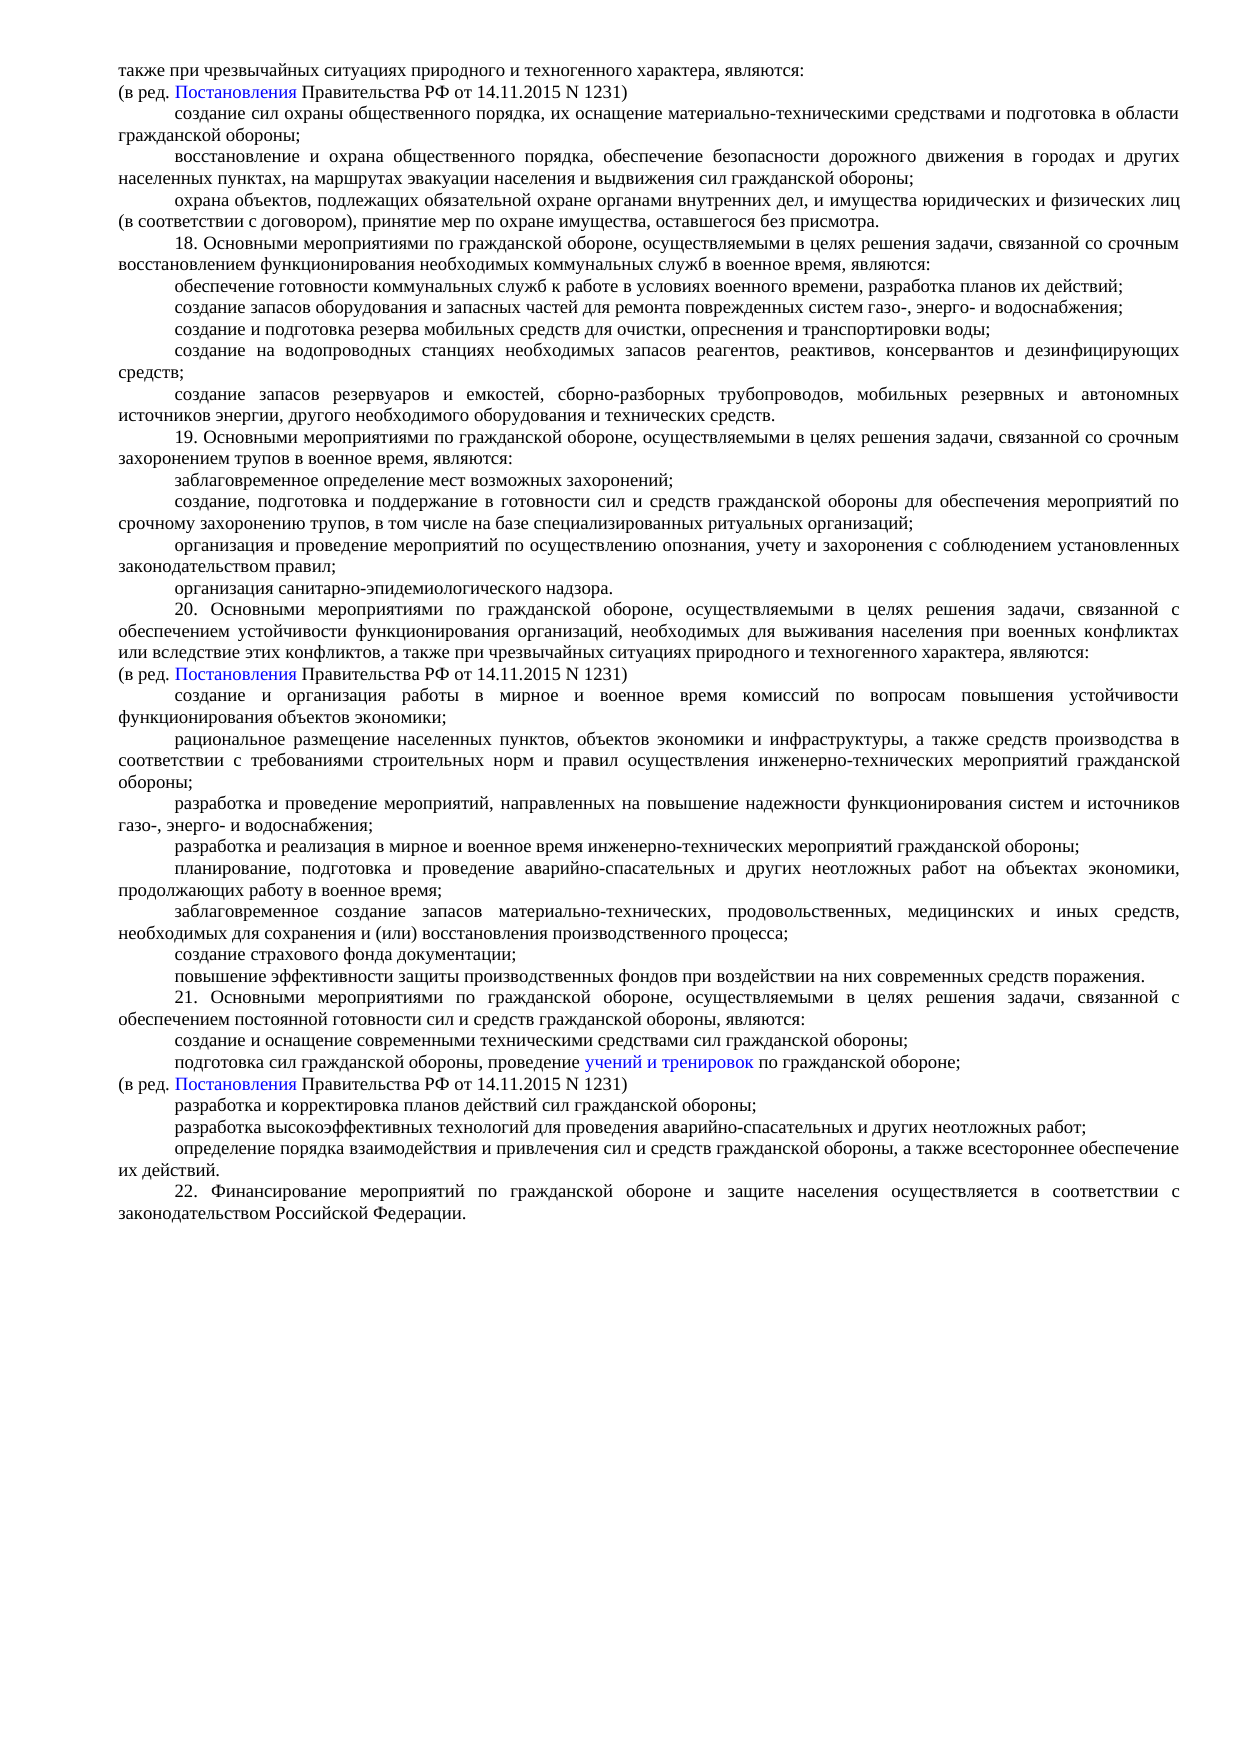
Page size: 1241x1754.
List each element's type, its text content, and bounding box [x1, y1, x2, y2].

text создание и подготовка резерва мобильных средств для очистки, опреснения и транспортировки воды; [118, 318, 1181, 339]
text организация и проведение мероприятий по осуществлению опознания, учету и захоронения с соблюдением установленных законодательством правил; [118, 533, 1181, 577]
text заблаговременное определение мест возможных захоронений; [118, 469, 1181, 490]
text подготовка сил гражданской обороны, проведение учений и тренировок по гражданской обороне; [118, 1051, 1181, 1072]
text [118, 59, 1181, 81]
text 20. Основными мероприятиями по гражданской обороне, осуществляемыми в целях решения задачи, связанной с обеспечением устойчивости функционирования организаций, необходимых для выживания населения при военных конфликтах или вследствие этих конфликтов, а также при чрезвычайных ситуациях природного и техногенного характера, являются: [118, 598, 1181, 663]
text планирование, подготовка и проведение аварийно-спасательных и других неотложных работ на объектах экономики, продолжающих работу в военное время; [118, 857, 1181, 900]
text (в ред. Постановления Правительства РФ от 14.11.2015 N 1231) [118, 81, 1181, 102]
text 19. Основными мероприятиями по гражданской обороне, осуществляемыми в целях решения задачи, связанной со срочным захоронением трупов в военное время, являются: [118, 426, 1181, 469]
text разработка и реализация в мирное и военное время инженерно-технических мероприятий гражданской обороны; [118, 835, 1181, 857]
text разработка высокоэффективных технологий для проведения аварийно-спасательных и других неотложных работ; [118, 1116, 1181, 1137]
text создание запасов оборудования и запасных частей для ремонта поврежденных систем газо-, энерго- и водоснабжения; [118, 296, 1181, 318]
text разработка и корректировка планов действий сил гражданской обороны; [118, 1094, 1181, 1116]
text создание и организация работы в мирное и военное время комиссий по вопросам повышения устойчивости функционирования объектов экономики; [118, 684, 1181, 727]
text восстановление и охрана общественного порядка, обеспечение безопасности дорожного движения в городах и других населенных пунктах, на маршрутах эвакуации населения и выдвижения сил гражданской обороны; [118, 145, 1181, 188]
text создание и оснащение современными техническими средствами сил гражданской обороны; [118, 1029, 1181, 1051]
text обеспечение готовности коммунальных служб к работе в условиях военного времени, разработка планов их действий; [118, 275, 1181, 296]
text определение порядка взаимодействия и привлечения сил и средств гражданской обороны, а также всестороннее обеспечение их действий. [118, 1137, 1181, 1180]
text рациональное размещение населенных пунктов, объектов экономики и инфраструктуры, а также средств производства в соответствии с требованиями строительных норм и правил осуществления инженерно-технических мероприятий гражданской обороны; [118, 727, 1181, 792]
text создание запасов резервуаров и емкостей, сборно-разборных трубопроводов, мобильных резервных и автономных источников энергии, другого необходимого оборудования и технических средств. [118, 382, 1181, 426]
text создание сил охраны общественного порядка, их оснащение материально-техническими средствами и подготовка в области гражданской обороны; [118, 102, 1181, 145]
text 22. Финансирование мероприятий по гражданской обороне и защите населения осуществляется в соответствии с законодательством Российской Федерации. [118, 1180, 1181, 1223]
text повышение эффективности защиты производственных фондов при воздействии на них современных средств поражения. [118, 965, 1181, 986]
text заблаговременное создание запасов материально-технических, продовольственных, медицинских и иных средств, необходимых для сохранения и (или) восстановления производственного процесса; [118, 900, 1181, 943]
text (в ред. Постановления Правительства РФ от 14.11.2015 N 1231) [118, 663, 1181, 684]
text разработка и проведение мероприятий, направленных на повышение надежности функционирования систем и источников газо-, энерго- и водоснабжения; [118, 792, 1181, 835]
text создание на водопроводных станциях необходимых запасов реагентов, реактивов, консервантов и дезинфицирующих средств; [118, 339, 1181, 382]
text охрана объектов, подлежащих обязательной охране органами внутренних дел, и имущества юридических и физических лиц (в соответствии с договором), принятие мер по охране имущества, оставшегося без присмотра. [118, 188, 1181, 232]
text создание, подготовка и поддержание в готовности сил и средств гражданской обороны для обеспечения мероприятий по срочному захоронению трупов, в том числе на базе специализированных ритуальных организаций; [118, 490, 1181, 533]
text (в ред. Постановления Правительства РФ от 14.11.2015 N 1231) [118, 1072, 1181, 1094]
text 18. Основными мероприятиями по гражданской обороне, осуществляемыми в целях решения задачи, связанной со срочным восстановлением функционирования необходимых коммунальных служб в военное время, являются: [118, 232, 1181, 275]
text организация санитарно-эпидемиологического надзора. [118, 577, 1181, 598]
text создание страхового фонда документации; [118, 943, 1181, 965]
text 21. Основными мероприятиями по гражданской обороне, осуществляемыми в целях решения задачи, связанной с обеспечением постоянной готовности сил и средств гражданской обороны, являются: [118, 986, 1181, 1029]
